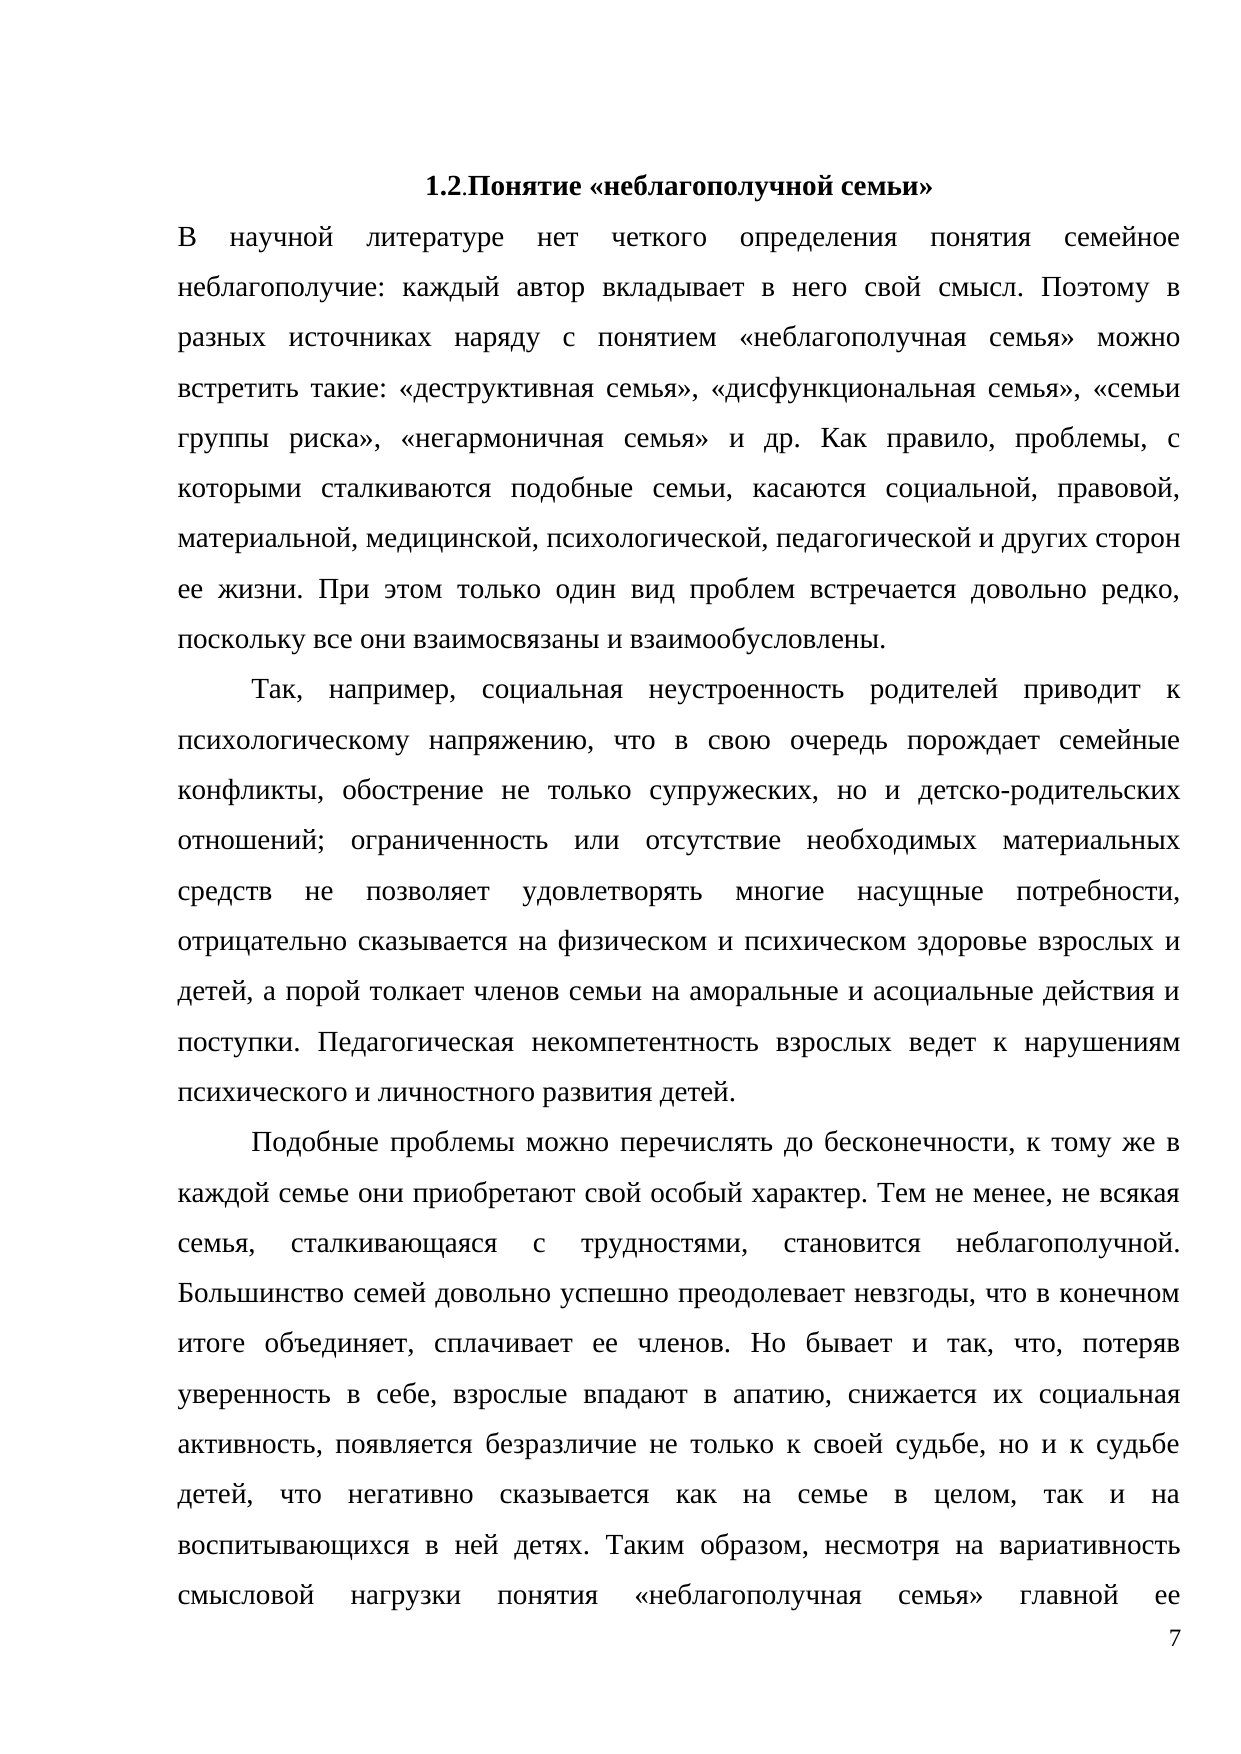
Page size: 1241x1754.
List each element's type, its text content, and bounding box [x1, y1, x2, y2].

text 1.2.Понятие «неблагополучной семьи» [177, 168, 1181, 202]
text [177, 1124, 1181, 1611]
text Так, например, социальная неустроенность родителей приводит к психологическому напряжению, что в свою очередь порождает семейные конфликты, обострение не только супружеских, но и детско-родительских отношений; ограниченность или отсутствие необходимых материальных средств не позволяет удовлетворять многие насущные потребности, отрицательно сказывается на физическом и психическом здоровье взрослых и детей, а порой толкает членов семьи на аморальные и асоциальные действия и поступки. Педагогическая некомпетентность взрослых ведет к нарушениям психического и личностного развития детей. [177, 672, 1181, 1108]
text В научной литературе нет четкого определения понятия семейное неблагополучие: каждый автор вкладывает в него свой смысл. Поэтому в разных источниках наряду с понятием «неблагополучная семья» можно встретить такие: «деструктивная семья», «дисфункциональная семья», «семьи группы риска», «негармоничная семья» и др. Как правило, проблемы, с которыми сталкиваются подобные семьи, касаются социальной, правовой, материальной, медицинской, психологической, педагогической и других сторон ее жизни. При этом только один вид проблем встречается довольно редко, поскольку все они взаимосвязаны и взаимообусловлены. [177, 219, 1181, 655]
